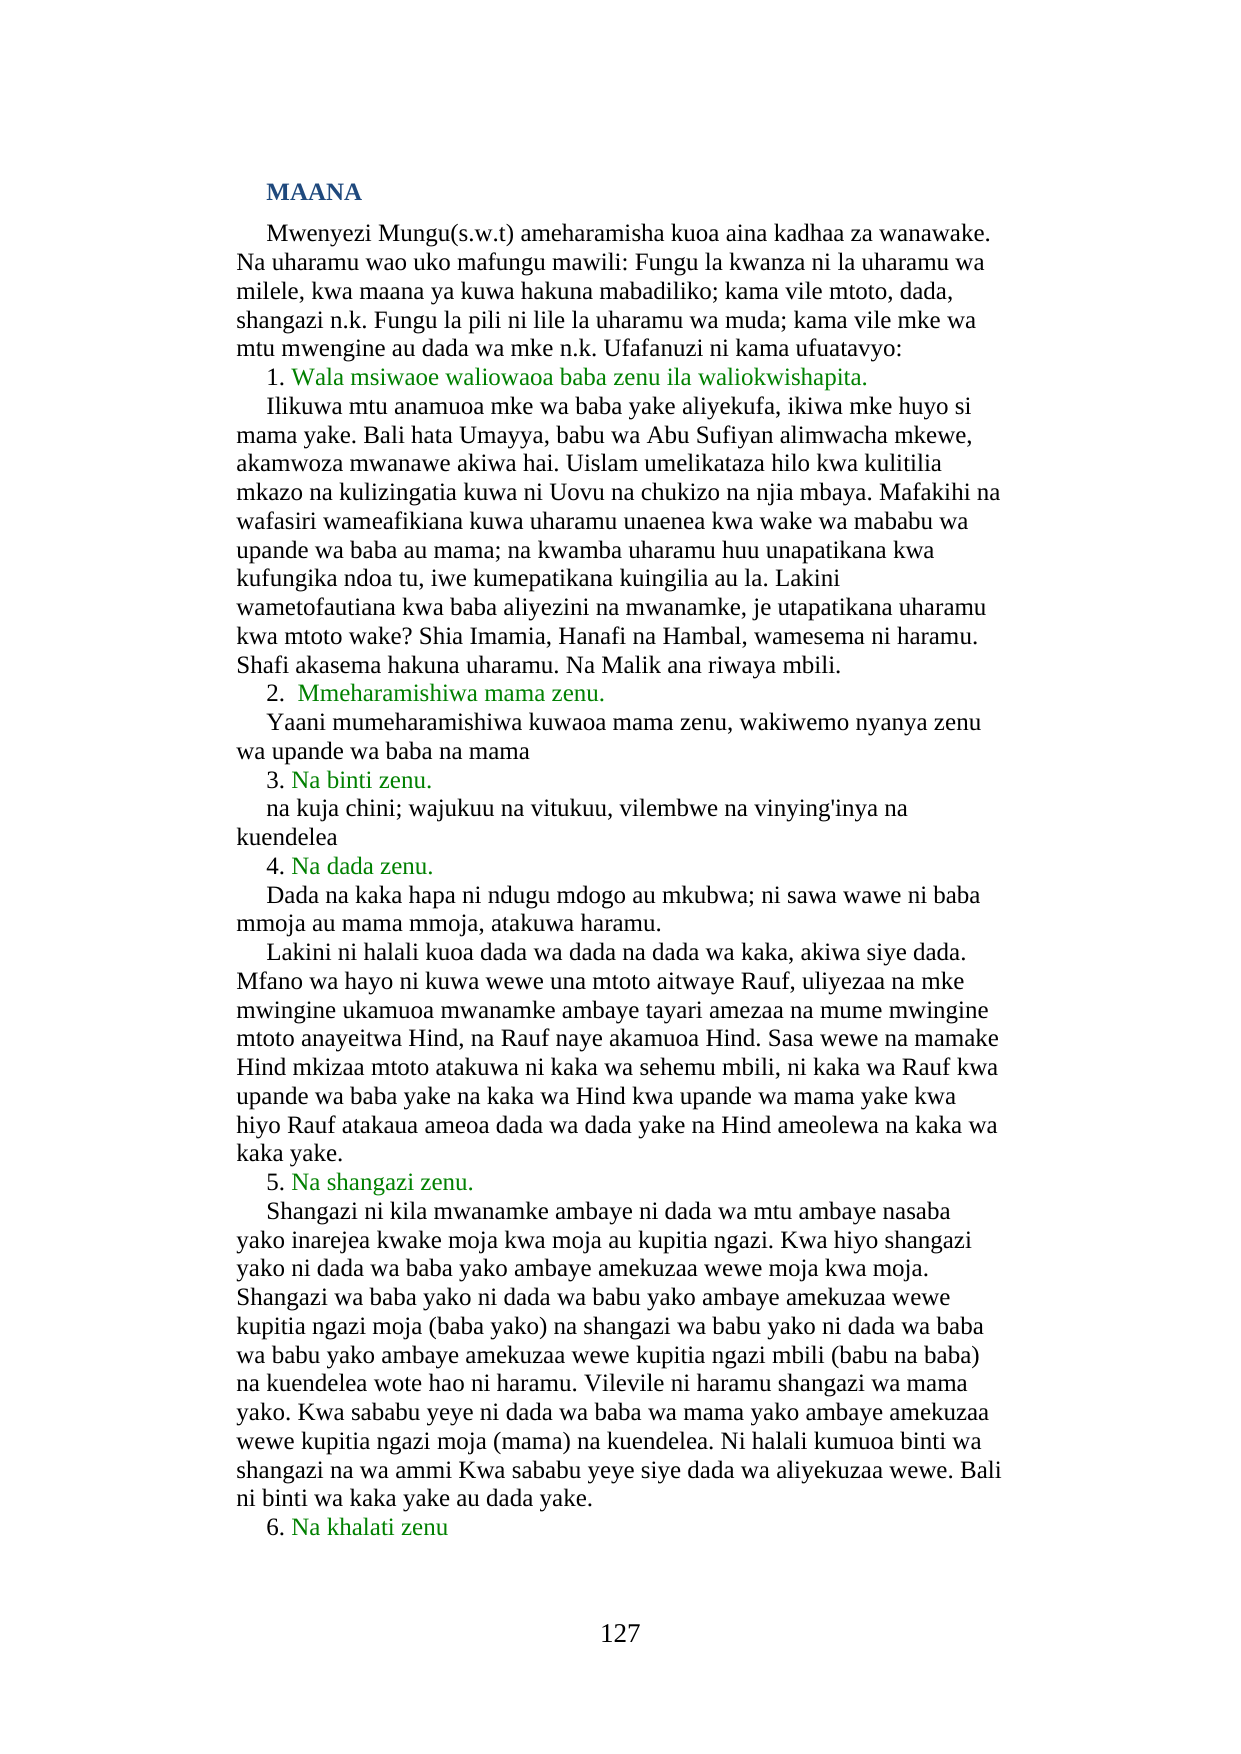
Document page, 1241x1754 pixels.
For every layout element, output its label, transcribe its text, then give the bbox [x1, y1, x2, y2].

text Lakini ni halali kuoa dada wa dada na dada wa kaka, akiwa siye dada. Mfano wa hayo ni kuwa wewe una mtoto aitwaye Rauf, uliyezaa na mke mwingine ukamuoa mwanamke ambaye tayari amezaa na mume mwingine mtoto anayeitwa Hind, na Rauf naye akamuoa Hind. Sasa wewe na mamake Hind mkizaa mtoto atakuwa ni kaka wa sehemu mbili, ni kaka wa Rauf kwa upande wa baba yake na kaka wa Hind kwa upande wa mama yake kwa hiyo Rauf atakaua ameoa dada wa dada yake na Hind ameolewa na kaka wa kaka yake. [236, 937, 1004, 1167]
text Ilikuwa mtu anamuoa mke wa baba yake aliyekufa, ikiwa mke huyo si mama yake. Bali hata Umayya, babu wa Abu Sufiyan alimwacha mkewe, akamwoza mwanawe akiwa hai. Uislam umelikataza hilo kwa kulitilia mkazo na kulizingatia kuwa ni Uovu na chukizo na njia mbaya. Mafakihi na wafasiri wameafikiana kuwa uharamu unaenea kwa wake wa mababu wa upande wa baba au mama; na kwamba uharamu huu unapatikana kwa kufungika ndoa tu, iwe kumepatikana kuingilia au la. Lakini wametofautiana kwa baba aliyezini na mwanamke, je utapatikana uharamu kwa mtoto wake? Shia Imamia, Hanafi na Hambal, wamesema ni haramu. Shafi akasema hakuna uharamu. Na Malik ana riwaya mbili. [236, 391, 1004, 678]
text 1. Wala msiwaoe waliowaoa baba zenu ila waliokwishapita. [236, 362, 1004, 391]
text na kuja chini; wajukuu na vitukuu, vilembwe na vinying'inya na kuendelea [236, 793, 1004, 851]
text Shangazi ni kila mwanamke ambaye ni dada wa mtu ambaye nasaba yako inarejea kwake moja kwa moja au kupitia ngazi. Kwa hiyo shangazi yako ni dada wa baba yako ambaye amekuzaa wewe moja kwa moja. Shangazi wa baba yako ni dada wa babu yako ambaye amekuzaa wewe kupitia ngazi moja (baba yako) na shangazi wa babu yako ni dada wa baba wa babu yako ambaye amekuzaa wewe kupitia ngazi mbili (babu na baba) na kuendelea wote hao ni haramu. Vilevile ni haramu shangazi wa mama yako. Kwa sababu yeye ni dada wa baba wa mama yako ambaye amekuzaa wewe kupitia ngazi moja (mama) na kuendelea. Ni halali kumuoa binti wa shangazi na wa ammi Kwa sababu yeye siye dada wa aliyekuzaa wewe. Bali ni binti wa kaka yake au dada yake. [236, 1196, 1004, 1512]
text Yaani mumeharamishiwa kuwaoa mama zenu, wakiwemo nyanya zenu wa upande wa baba na mama [236, 707, 1004, 765]
text Mwenyezi Mungu(s.w.t) ameharamisha kuoa aina kadhaa za wanawake. Na uharamu wao uko mafungu mawili: Fungu la kwanza ni la uharamu wa milele, kwa maana ya kuwa hakuna mabadiliko; kama vile mtoto, dada, shangazi n.k. Fungu la pili ni lile la uharamu wa muda; kama vile mke wa mtu mwengine au dada wa mke n.k. Ufafanuzi ni kama ufuatavyo: [236, 218, 1004, 362]
subtitle MAANA [236, 177, 1004, 206]
text 2. Mmeharamishiwa mama zenu. [236, 678, 1004, 707]
text 5. Na shangazi zenu. [236, 1167, 1004, 1196]
text Dada na kaka hapa ni ndugu mdogo au mkubwa; ni sawa wawe ni baba mmoja au mama mmoja, atakuwa haramu. [236, 880, 1004, 937]
text 3. Na binti zenu. [236, 765, 1004, 793]
text 6. Na khalati zenu [236, 1512, 1004, 1541]
text 4. Na dada zenu. [236, 851, 1004, 880]
